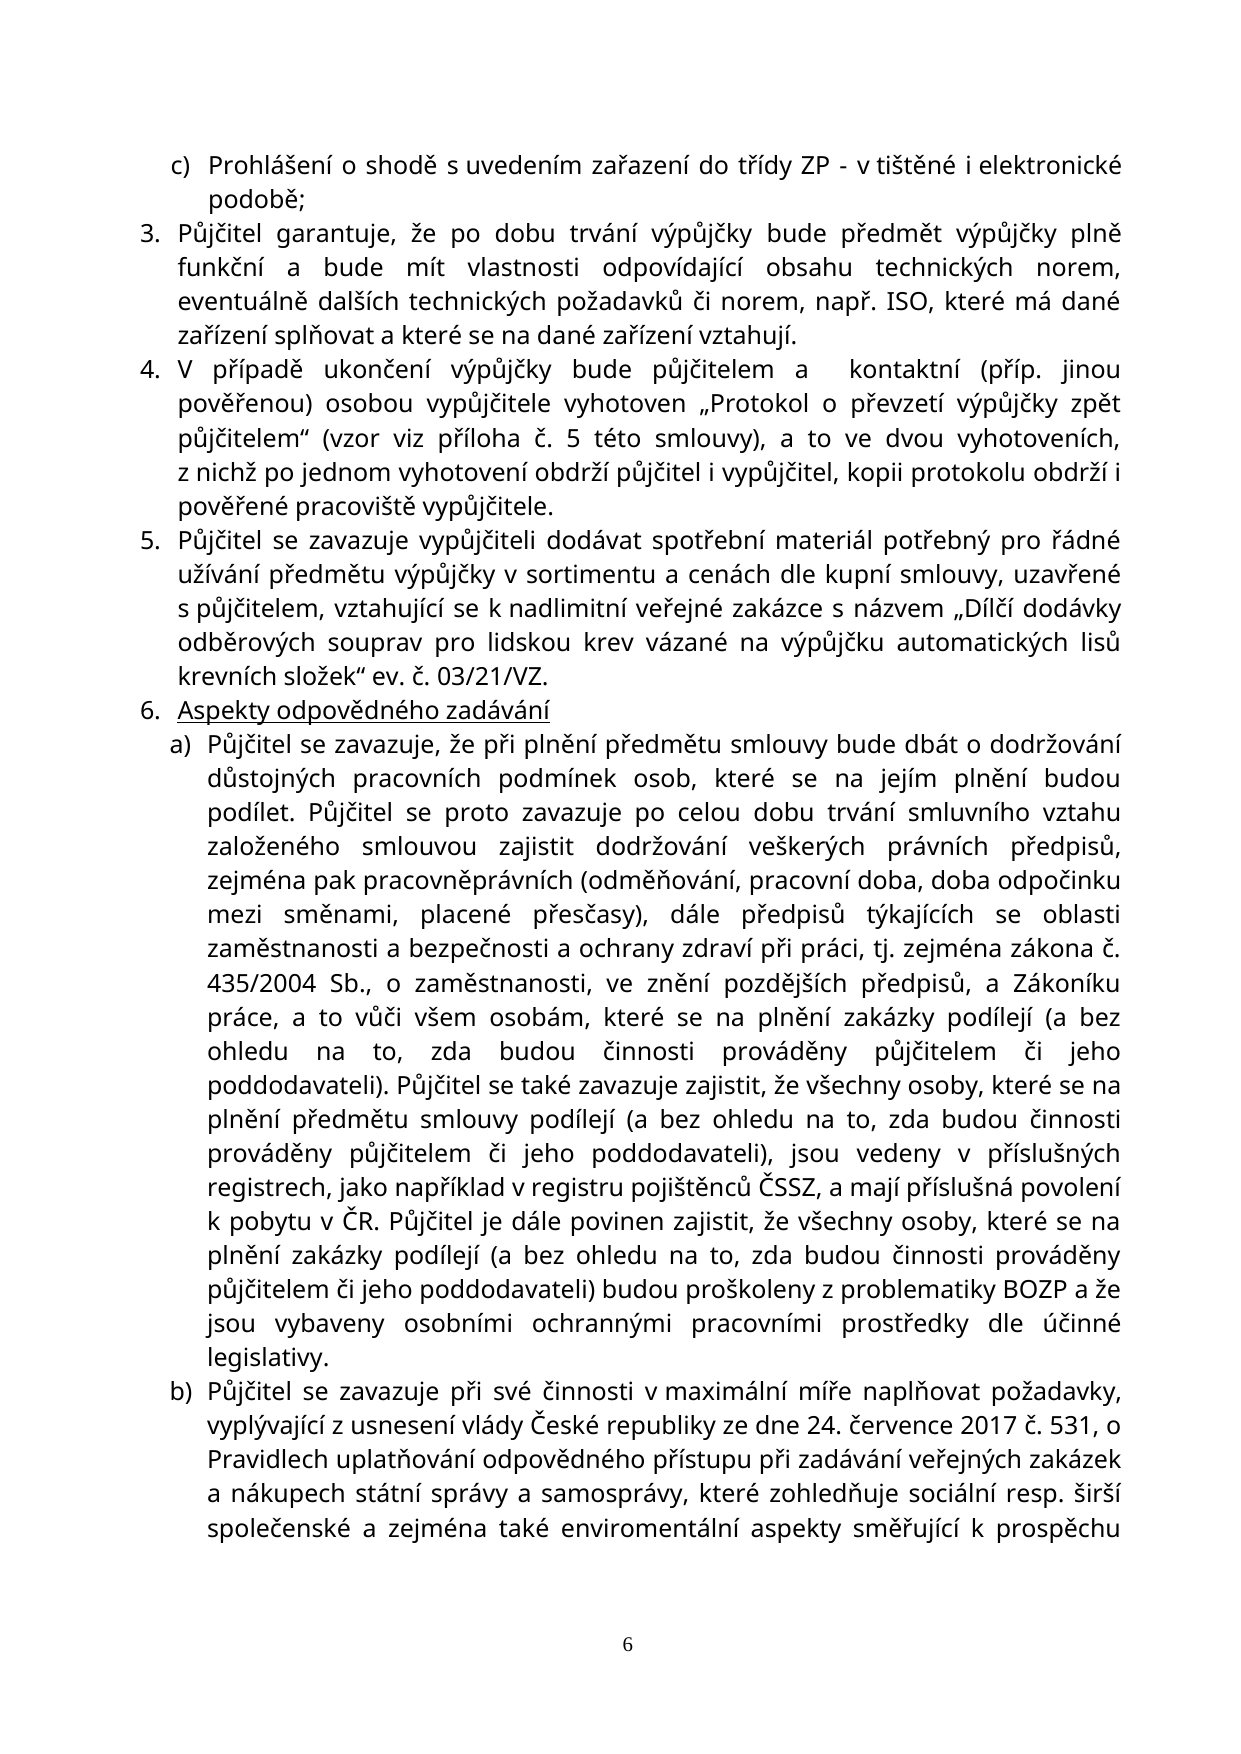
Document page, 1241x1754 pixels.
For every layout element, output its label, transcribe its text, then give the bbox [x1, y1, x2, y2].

list Půjčitel se zavazuje, že při plnění předmětu smlouvy bude dbát o dodržování důstojných pracovních podmínek osob, které se na jejím plnění budou podílet. Půjčitel se proto zavazuje po celou dobu trvání smluvního vztahu založeného smlouvou zajistit dodržování veškerých právních předpisů, zejména pak pracovněprávních (odměňování, pracovní doba, doba odpočinku mezi směnami, placené přesčasy), dále předpisů týkajících se oblasti zaměstnanosti a bezpečnosti a ochrany zdraví při práci, tj. zejména zákona č. 435/2004 Sb., o zaměstnanosti, ve znění pozdějších předpisů, a Zákoníku práce, a to vůči všem osobám, které se na plnění zakázky podílejí (a bez ohledu na to, zda budou činnosti prováděny půjčitelem či jeho poddodavateli). Půjčitel se také zavazuje zajistit, že všechny osoby, které se na plnění předmětu smlouvy podílejí (a bez ohledu na to, zda budou činnosti prováděny půjčitelem či jeho poddodavateli), jsou vedeny v příslušných registrech, jako například v registru pojištěnců ČSSZ, a mají příslušná povolení k pobytu v ČR. Půjčitel je dále povinen zajistit, že všechny osoby, které se na plnění zakázky podílejí (a bez ohledu na to, zda budou činnosti prováděny půjčitelem či jeho poddodavateli) budou proškoleny z problematiky BOZP a že jsou vybaveny osobními ochrannými pracovními prostředky dle účinné legislativy. [169, 727, 1122, 1374]
list Půjčitel se zavazuje vypůjčiteli dodávat spotřební materiál potřebný pro řádné užívání předmětu výpůjčky v sortimentu a cenách dle kupní smlouvy, uzavřené s půjčitelem, vztahující se k nadlimitní veřejné zakázce s názvem „Dílčí dodávky odběrových souprav pro lidskou krev vázané na výpůjčku automatických lisů krevních složek“ ev. č. 03/21/VZ. [140, 522, 1122, 693]
list Půjčitel garantuje, že po dobu trvání výpůjčky bude předmět výpůjčky plně funkční a bude mít vlastnosti odpovídající obsahu technických norem, eventuálně dalších technických požadavků či norem, např. ISO, které má dané zařízení splňovat a které se na dané zařízení vztahují. [140, 216, 1122, 352]
list Aspekty odpovědného zadávání [140, 693, 1122, 727]
list Prohlášení o shodě s uvedením zařazení do třídy ZP - v tištěné i elektronické podobě; [170, 148, 1122, 216]
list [169, 1374, 1122, 1544]
list V případě ukončení výpůjčky bude půjčitelem a kontaktní (příp. jinou pověřenou) osobou vypůjčitele vyhotoven „Protokol o převzetí výpůjčky zpět půjčitelem“ (vzor viz příloha č. 5 této smlouvy), a to ve dvou vyhotoveních, z nichž po jednom vyhotovení obdrží půjčitel i vypůjčitel, kopii protokolu obdrží i pověřené pracoviště vypůjčitele. [140, 352, 1122, 522]
